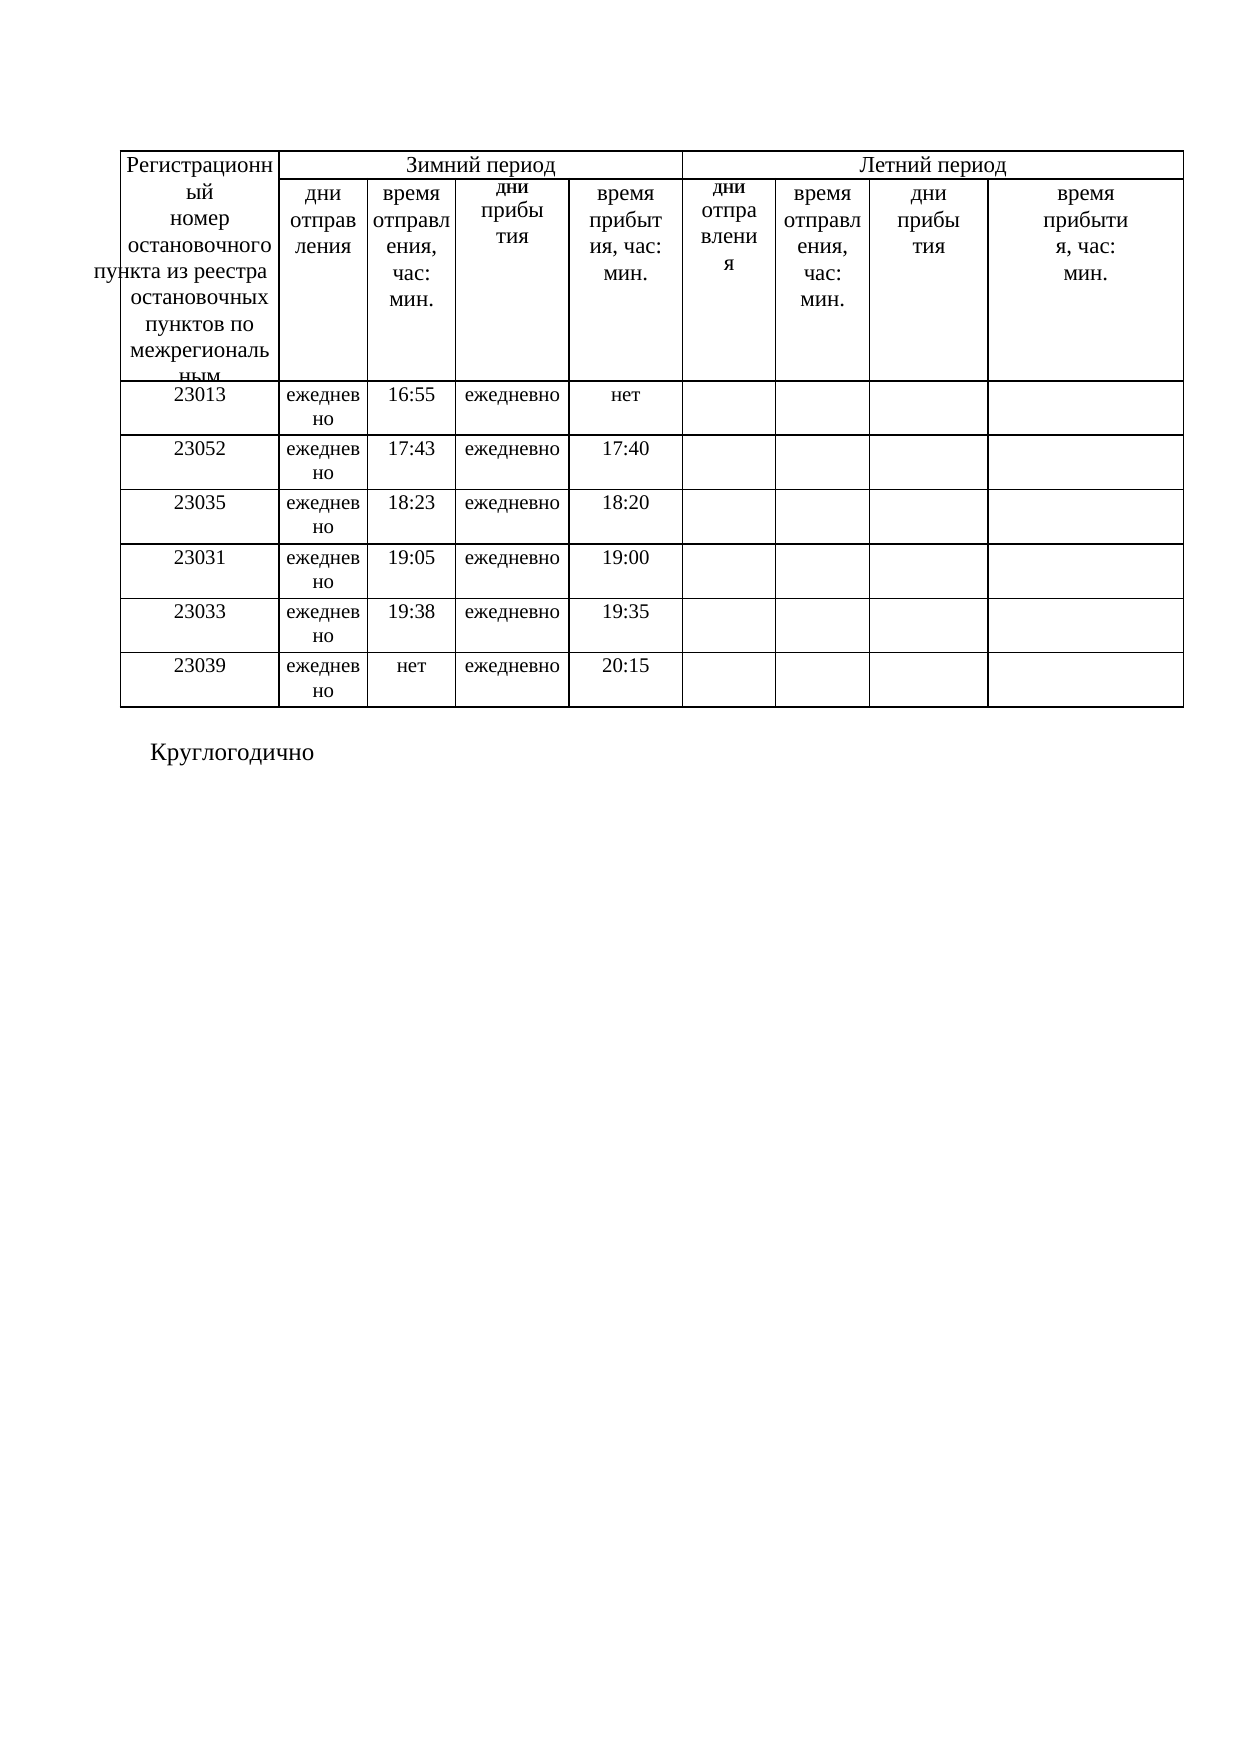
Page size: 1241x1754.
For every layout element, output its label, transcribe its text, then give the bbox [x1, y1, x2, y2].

table_cell 19:35 [570, 599, 682, 652]
table_cell 19:05 [368, 545, 455, 597]
table_cell [870, 545, 987, 597]
table_cell [870, 382, 987, 434]
table_cell [683, 490, 775, 543]
table_cell 23013 [121, 382, 278, 434]
table_cell [989, 382, 1183, 434]
table_cell время прибыт ия, час: мин. [570, 180, 682, 380]
table_cell [870, 490, 987, 543]
table_cell дни отправ ления [280, 180, 367, 380]
table_cell ежедневно [280, 599, 367, 652]
table_cell [683, 436, 775, 489]
table_cell время отправл ения, час: мин. [776, 180, 869, 380]
table_cell [989, 599, 1183, 652]
table_cell 18:23 [368, 490, 455, 543]
table_cell ДНИ прибы тия [456, 180, 568, 380]
table_cell 23052 [121, 436, 278, 489]
table_cell ежедневно [456, 382, 568, 434]
table_cell [870, 599, 987, 652]
text Круглогодично [150, 737, 1090, 765]
table_cell [989, 545, 1183, 597]
table_cell ежедневно [456, 599, 568, 652]
table_cell ежедневно [456, 436, 568, 489]
table_cell 23039 [121, 653, 278, 706]
table_cell ежедневно [456, 490, 568, 543]
table_header Зимний период [280, 152, 682, 178]
table_cell ежедневно [280, 545, 367, 597]
table_cell нет [570, 382, 682, 434]
table_cell 17:40 [570, 436, 682, 489]
table_cell время прибыти я, час: мин. [989, 180, 1183, 380]
table_cell ежедневно [280, 490, 367, 543]
table_cell [870, 653, 987, 706]
table_cell 17:43 [368, 436, 455, 489]
table_cell [776, 653, 869, 706]
table_cell [989, 436, 1183, 489]
table_cell [683, 545, 775, 597]
table_cell ежедневно [280, 653, 367, 706]
table_cell 23033 [121, 599, 278, 652]
table_cell [683, 653, 775, 706]
table_cell [776, 545, 869, 597]
table_cell время отправл ения, час: мин. [368, 180, 455, 380]
table_cell [683, 382, 775, 434]
table_cell ежедневно [280, 382, 367, 434]
table_cell 23031 [121, 545, 278, 597]
table_cell 18:20 [570, 490, 682, 543]
table_cell дни прибы тия [870, 180, 987, 380]
table_cell ДНИ отпра влени я [683, 180, 775, 380]
table_cell 19:38 [368, 599, 455, 652]
table_cell [776, 490, 869, 543]
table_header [121, 152, 278, 380]
table_cell [989, 490, 1183, 543]
table_cell ежедневно [456, 653, 568, 706]
table_cell [870, 436, 987, 489]
table_cell [683, 599, 775, 652]
table_cell [989, 653, 1183, 706]
table_cell ежедневно [456, 545, 568, 597]
table_cell 23035 [121, 490, 278, 543]
table_cell [776, 599, 869, 652]
table_cell 16:55 [368, 382, 455, 434]
table_cell ежедневно [280, 436, 367, 489]
table_cell [776, 382, 869, 434]
table_cell 19:00 [570, 545, 682, 597]
table_header Летний период [683, 152, 1183, 178]
table_cell нет [368, 653, 455, 706]
table_cell 20:15 [570, 653, 682, 706]
table_cell [776, 436, 869, 489]
